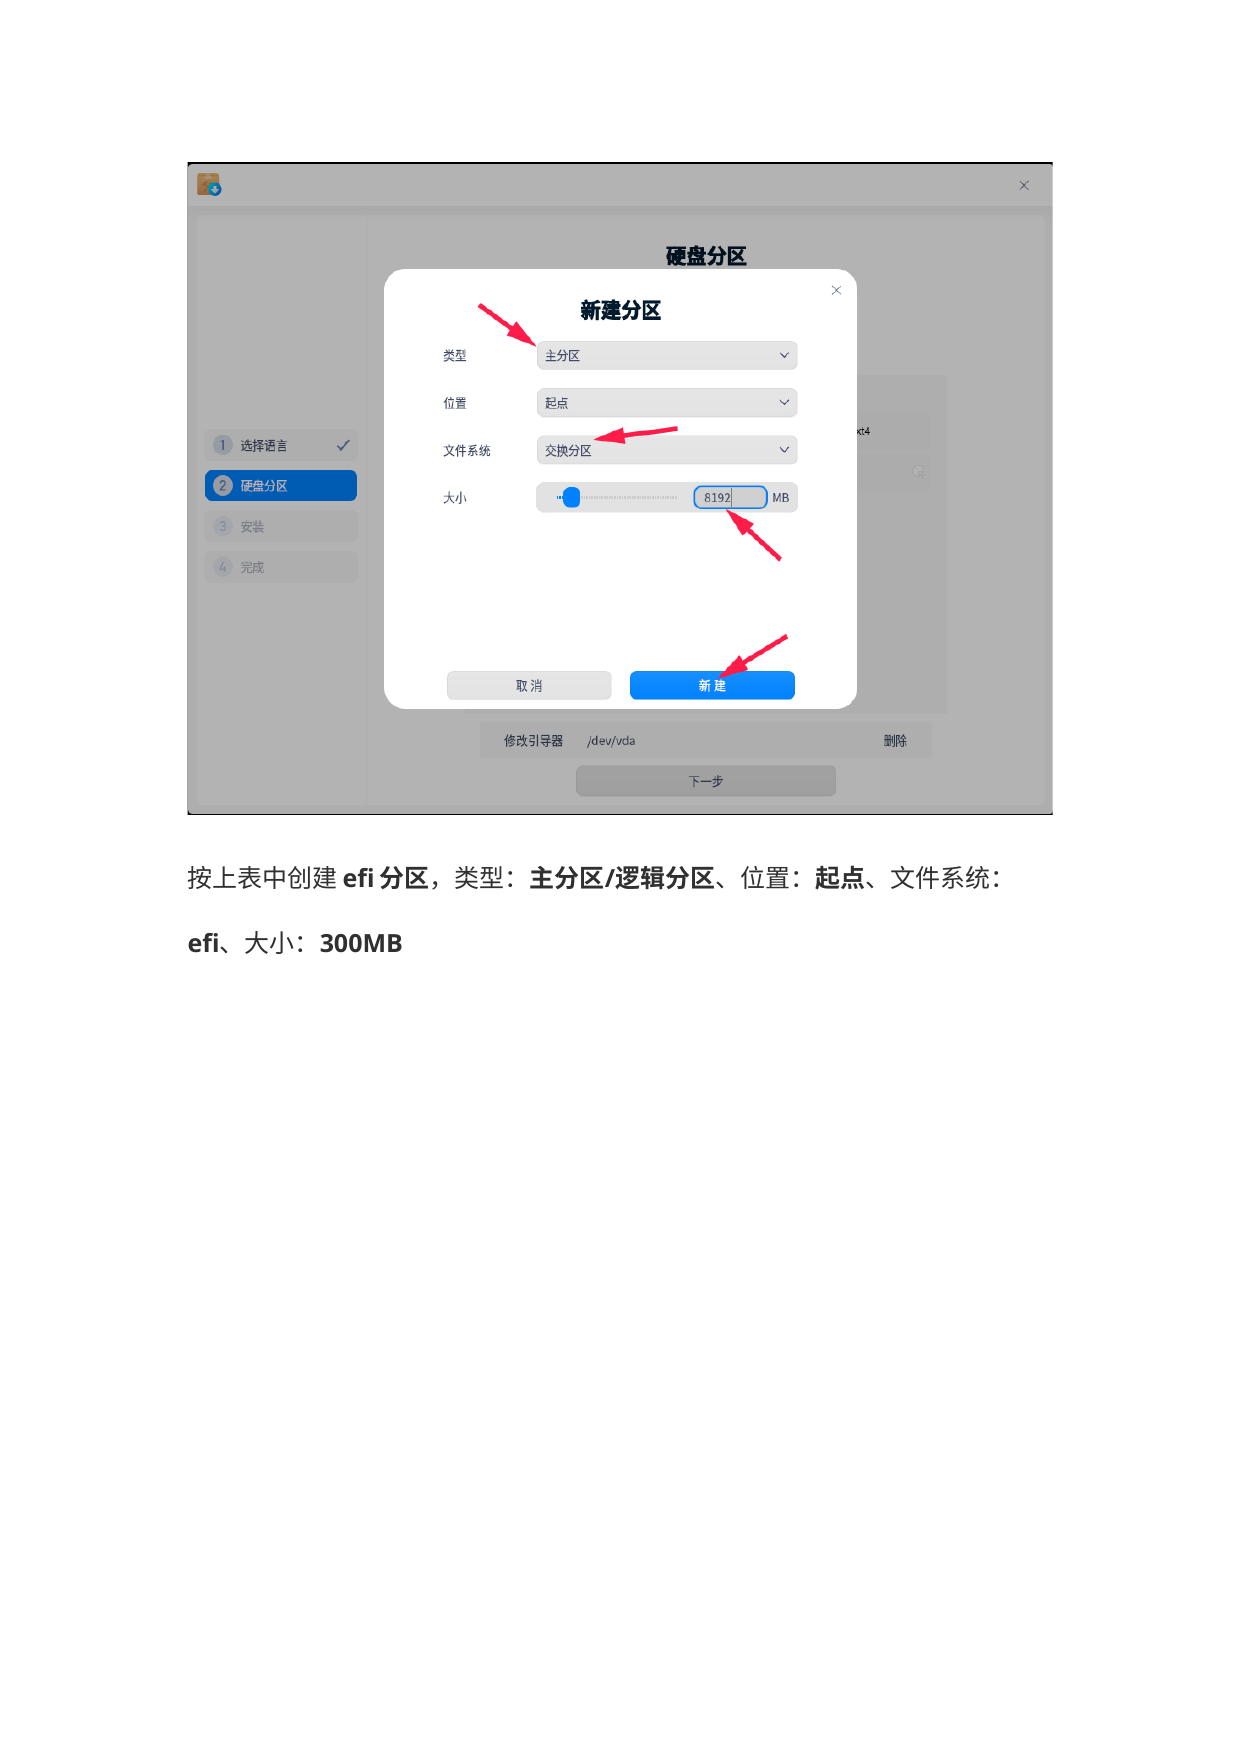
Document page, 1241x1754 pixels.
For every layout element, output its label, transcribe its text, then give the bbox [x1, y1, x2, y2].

text 按上表中创建efi分区，类型：主分区/逻辑分区、位置：起点、文件系统：efi、大小：300MB [187, 844, 1053, 974]
picture [187, 162, 1053, 815]
